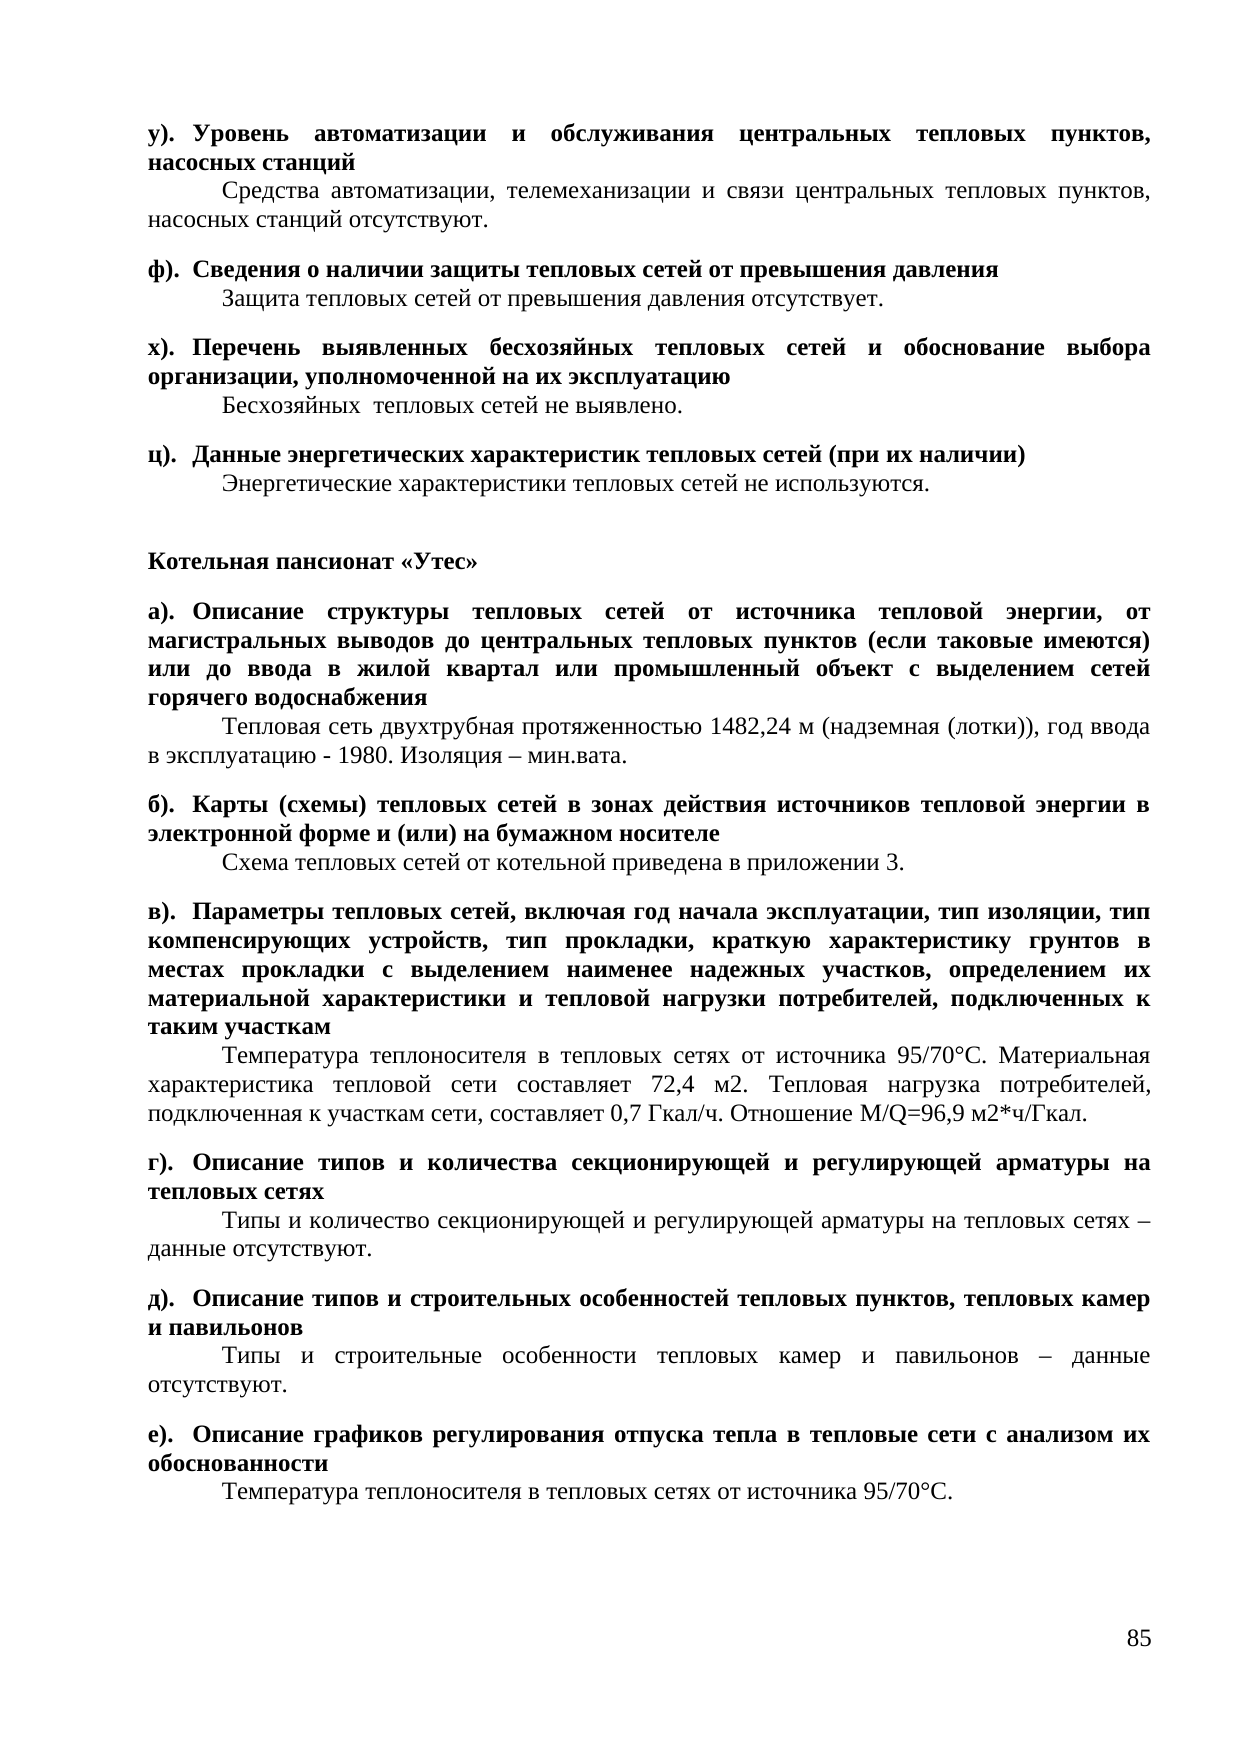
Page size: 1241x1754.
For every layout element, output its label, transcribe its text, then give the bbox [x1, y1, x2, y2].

subtitle Описание типов и строительных особенностей тепловых пунктов, тепловых камер и павильонов [148, 1283, 1152, 1341]
subtitle Описание графиков регулирования отпуска тепла в тепловые сети с анализом их обоснованности [148, 1419, 1152, 1476]
text Типы и строительные особенности тепловых камер и павильонов – данные отсутствуют. [148, 1341, 1152, 1398]
text Типы и количество секционирующей и регулирующей арматуры на тепловых сетях – данные отсутствуют. [148, 1205, 1152, 1262]
text Бесхозяйных тепловых сетей не выявлено. [148, 390, 1152, 418]
subtitle Перечень выявленных бесхозяйных тепловых сетей и обоснование выбора организации, уполномоченной на их эксплуатацию [148, 332, 1152, 390]
text Котельная пансионат «Утес» [148, 546, 1152, 575]
text Тепловая сеть двухтрубная протяженностью 1482,24 м (надземная (лотки)), год ввода в эксплуатацию - 1980. Изоляция – мин.вата. [148, 711, 1152, 768]
text Схема тепловых сетей от котельной приведена в приложении 3. [148, 847, 1152, 876]
text Средства автоматизации, телемеханизации и связи центральных тепловых пунктов, насосных станций отсутствуют. [148, 176, 1152, 233]
text Защита тепловых сетей от превышения давления отсутствует. [148, 283, 1152, 311]
text Температура теплоносителя в тепловых сетях от источника 95/70°С. [148, 1476, 1152, 1505]
subtitle Сведения о наличии защиты тепловых сетей от превышения давления [148, 254, 1152, 283]
subtitle Описание типов и количества секционирующей и регулирующей арматуры на тепловых сетях [148, 1147, 1152, 1205]
subtitle Описание структуры тепловых сетей от источника тепловой энергии, от магистральных выводов до центральных тепловых пунктов (если таковые имеются) или до ввода в жилой квартал или промышленный объект с выделением сетей горячего водоснабжения [148, 596, 1152, 711]
subtitle Данные энергетических характеристик тепловых сетей (при их наличии) [148, 439, 1152, 468]
subtitle Карты (схемы) тепловых сетей в зонах действия источников тепловой энергии в электронной форме и (или) на бумажном носителе [148, 789, 1152, 847]
text Энергетические характеристики тепловых сетей не используются. [148, 468, 1152, 497]
text Температура теплоносителя в тепловых сетях от источника 95/70°С. Материальная характеристика тепловой сети составляет 72,4 м2. Тепловая нагрузка потребителей, подключенная к участкам сети, составляет 0,7 Гкал/ч. Отношение M/Q=96,9 м2*ч/Гкал. [148, 1040, 1152, 1126]
subtitle Уровень автоматизации и обслуживания центральных тепловых пунктов, насосных станций [148, 118, 1152, 176]
subtitle Параметры тепловых сетей, включая год начала эксплуатации, тип изоляции, тип компенсирующих устройств, тип прокладки, краткую характеристику грунтов в местах прокладки с выделением наименее надежных участков, определением их материальной характеристики и тепловой нагрузки потребителей, подключенных к таким участкам [148, 896, 1152, 1040]
